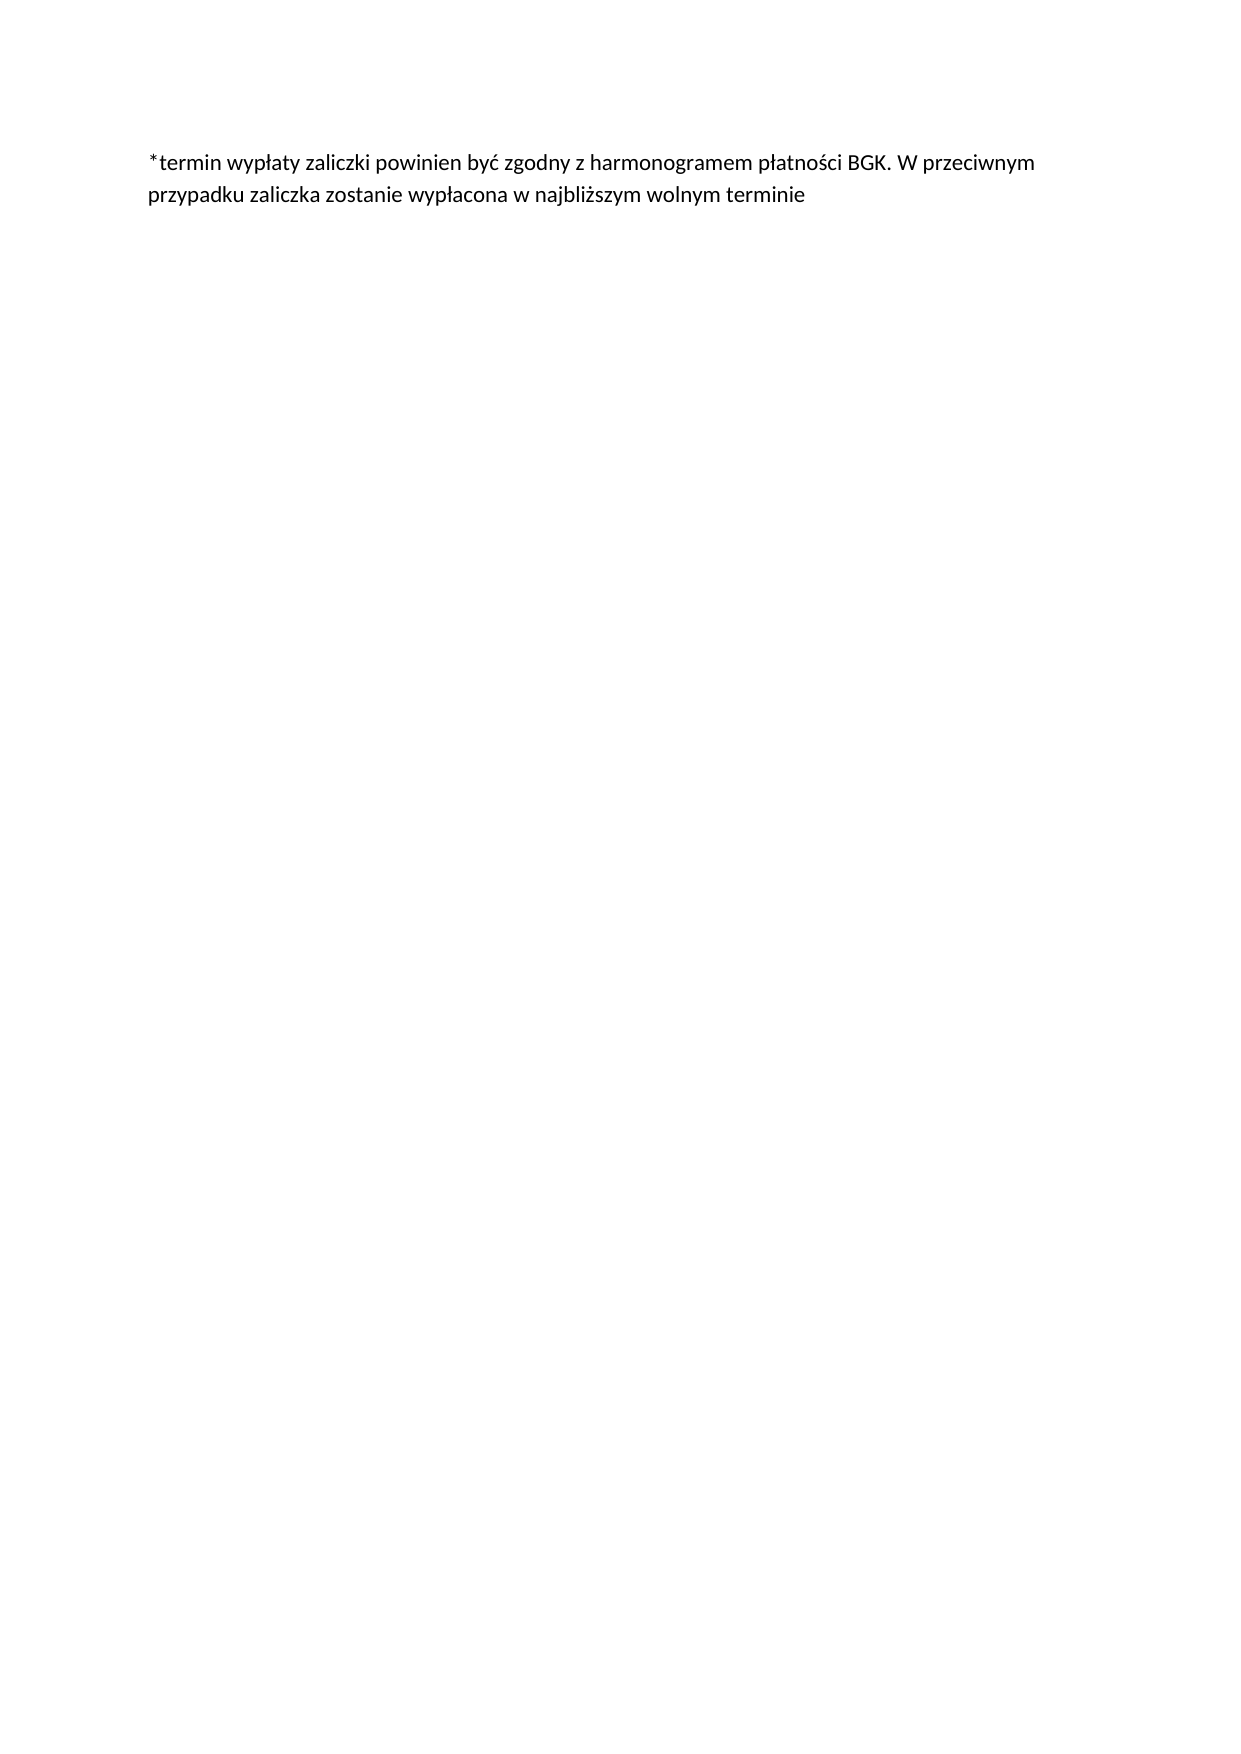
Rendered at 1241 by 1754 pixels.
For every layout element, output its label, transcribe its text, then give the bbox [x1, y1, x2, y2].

text *termin wypłaty zaliczki powinien być zgodny z harmonogramem płatności BGK. W przeciwnym przypadku zaliczka zostanie wypłacona w najbliższym wolnym terminie [148, 148, 1093, 208]
